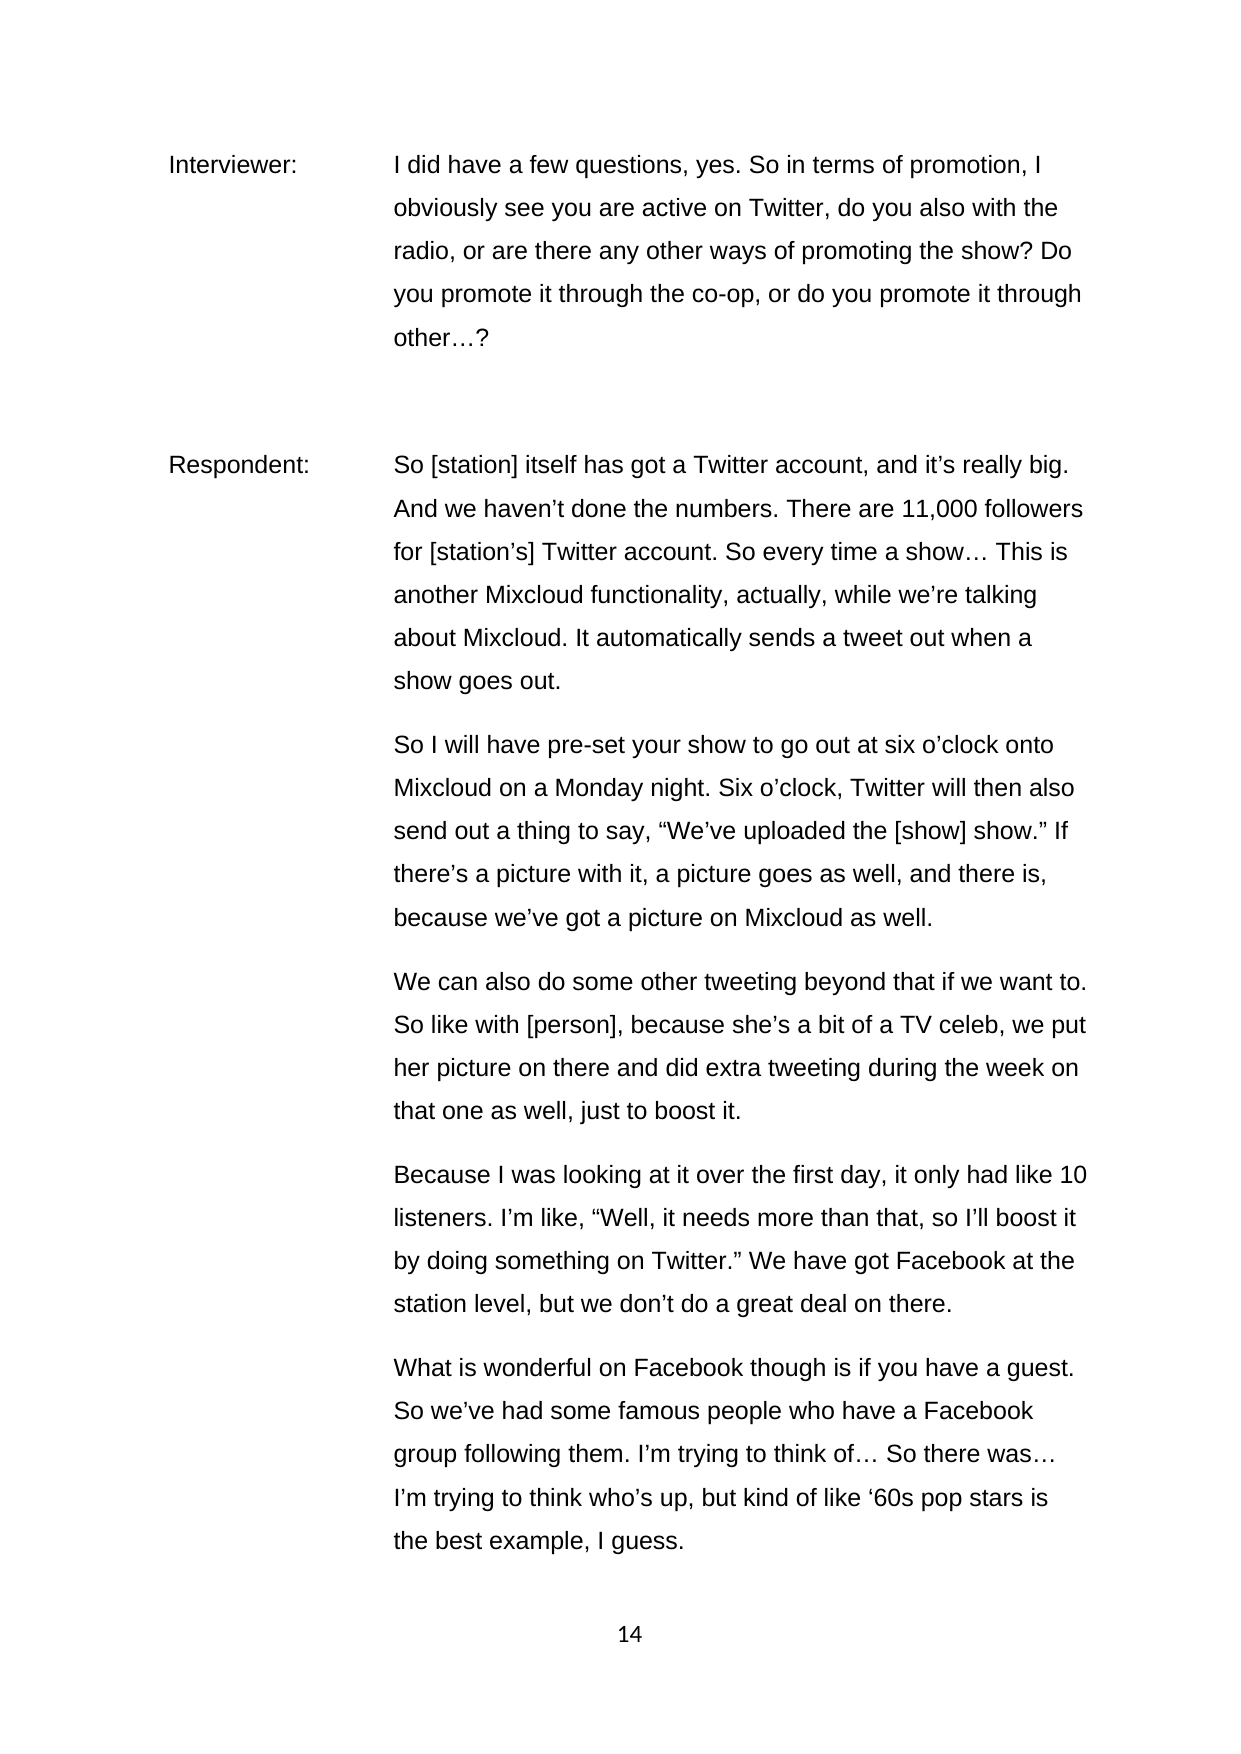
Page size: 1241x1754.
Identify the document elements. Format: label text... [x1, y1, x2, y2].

text Respondent: So [station] itself has got a Twitter account, and it’s really big. And we haven’t done the numbers. There are 11,000 followers for [station’s] Twitter account. So every time a show… This is another Mixcloud functionality, actually, while we’re talking about Mixcloud. It automatically sends a tweet out when a show goes out. [168, 450, 1090, 695]
text What is wonderful on Facebook though is if you have a guest. So we’ve had some famous people who have a Facebook group following them. I’m trying to think of… So there was… I’m trying to think who’s up, but kind of like ‘60s pop stars is the best example, I guess. [393, 1353, 1090, 1554]
text We can also do some other tweeting beyond that if we want to. So like with [person], because she’s a bit of a TV celeb, we put her picture on there and did extra tweeting during the week on that one as well, just to boost it. [393, 966, 1090, 1124]
text Because I was looking at it over the first day, it only had like 10 listeners. I’m like, “Well, it needs more than that, so I’ll boost it by doing something on Twitter.” We have got Facebook at the station level, but we don’t do a great deal on there. [393, 1160, 1090, 1318]
text Interviewer: I did have a few questions, yes. So in terms of promotion, I obviously see you are active on Twitter, do you also with the radio, or are there any other ways of promoting the show? Do you promote it through the co-op, or do you promote it through other…? [168, 150, 1090, 351]
text So I will have pre-set your show to go out at six o’clock onto Mixcloud on a Monday night. Six o’clock, Twitter will then also send out a thing to say, “We’ve uploaded the [show] show.” If there’s a picture with it, a picture goes as well, and there is, because we’ve got a picture on Mixcloud as well. [393, 730, 1090, 931]
